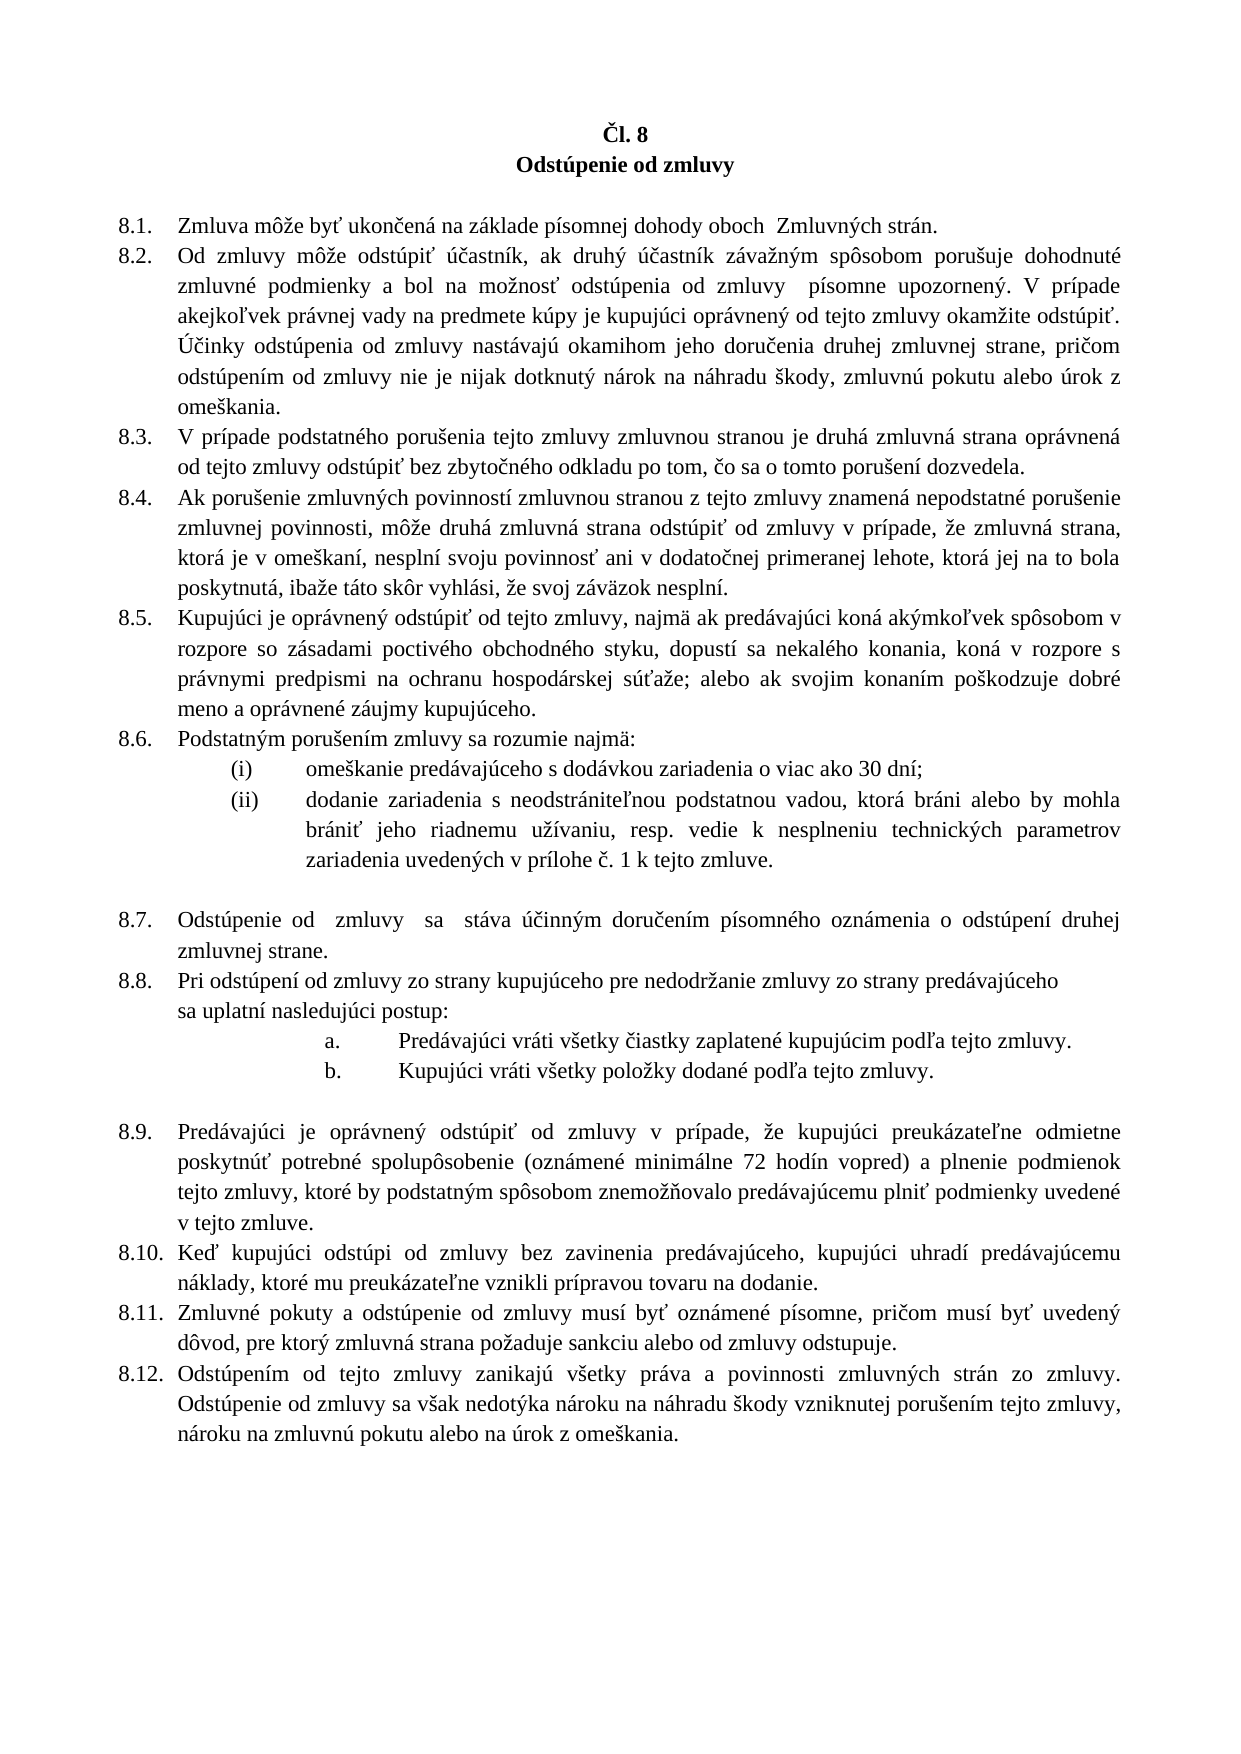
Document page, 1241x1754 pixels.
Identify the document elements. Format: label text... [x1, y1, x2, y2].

list Kupujúci vráti všetky položky dodané podľa tejto zmluvy. [324, 1058, 1122, 1084]
list Podstatným porušením zmluvy sa rozumie najmä: [118, 725, 1122, 752]
list Predávajúci je oprávnený odstúpiť od zmluvy v prípade, že kupujúci preukázateľne odmietne poskytnúť potrebné spolupôsobenie (oznámené minimálne 72 hodín vopred) a plnenie podmienok tejto zmluvy, ktoré by podstatným spôsobom znemožňovalo predávajúcemu plniť podmienky uvedené v tejto zmluve. [118, 1118, 1122, 1235]
list Odstúpenie od zmluvy sa stáva účinným doručením písomného oznámenia o odstúpení druhej zmluvnej strane. [118, 907, 1122, 963]
list Pri odstúpení od zmluvy zo strany kupujúceho pre nedodržanie zmluvy zo strany predávajúceho [118, 967, 1122, 993]
list Keď kupujúci odstúpi od zmluvy bez zavinenia predávajúceho, kupujúci uhradí predávajúcemu náklady, ktoré mu preukázateľne vznikli prípravou tovaru na dodanie. [118, 1239, 1122, 1295]
list sa uplatní nasledujúci postup: [177, 997, 1122, 1023]
list Zmluva môže byť ukončená na základe písomnej dohody oboch Zmluvných strán. [118, 212, 1122, 238]
list Ak porušenie zmluvných povinností zmluvnou stranou z tejto zmluvy znamená nepodstatné porušenie zmluvnej povinnosti, môže druhá zmluvná strana odstúpiť od zmluvy v prípade, že zmluvná strana, ktorá je v omeškaní, nesplní svoju povinnosť ani v dodatočnej primeranej lehote, ktorá jej na to bola poskytnutá, ibaže táto skôr vyhlási, že svoj záväzok nesplní. [118, 484, 1122, 601]
list Odstúpením od tejto zmluvy zanikajú všetky práva a povinnosti zmluvných strán zo zmluvy. Odstúpenie od zmluvy sa však nedotýka nároku na náhradu škody vzniknutej porušením tejto zmluvy, nároku na zmluvnú pokutu alebo na úrok z omeškania. [118, 1360, 1122, 1446]
list Zmluvné pokuty a odstúpenie od zmluvy musí byť oznámené písomne, pričom musí byť uvedený dôvod, pre ktorý zmluvná strana požaduje sankciu alebo od zmluvy odstupuje. [118, 1299, 1122, 1356]
list omeškanie predávajúceho s dodávkou zariadenia o viac ako 30 dní; [231, 756, 1122, 782]
list Od zmluvy môže odstúpiť účastník, ak druhý účastník závažným spôsobom porušuje dohodnuté zmluvné podmienky a bol na možnosť odstúpenia od zmluvy písomne upozornený. V prípade akejkoľvek právnej vady na predmete kúpy je kupujúci oprávnený od tejto zmluvy okamžite odstúpiť. Účinky odstúpenia od zmluvy nastávajú okamihom jeho doručenia druhej zmluvnej strane, pričom odstúpením od zmluvy nie je nijak dotknutý nárok na náhradu škody, zmluvnú pokutu alebo úrok z omeškania. [118, 242, 1122, 419]
list Kupujúci je oprávnený odstúpiť od tejto zmluvy, najmä ak predávajúci koná akýmkoľvek spôsobom v rozpore so zásadami poctivého obchodného styku, dopustí sa nekalého konania, koná v rozpore s právnymi predpismi na ochranu hospodárskej súťaže; alebo ak svojim konaním poškodzuje dobré meno a oprávnené záujmy kupujúceho. [118, 604, 1122, 721]
list V prípade podstatného porušenia tejto zmluvy zmluvnou stranou je druhá zmluvná strana oprávnená od tejto zmluvy odstúpiť bez zbytočného odkladu po tom, čo sa o tomto porušení dozvedela. [118, 423, 1122, 480]
text Čl. 8 [118, 121, 1132, 147]
text Odstúpenie od zmluvy [118, 151, 1132, 178]
list dodanie zariadenia s neodstrániteľnou podstatnou vadou, ktorá bráni alebo by mohla brániť jeho riadnemu užívaniu, resp. vedie k nesplneniu technických parametrov zariadenia uvedených v prílohe č. 1 k tejto zmluve. [231, 786, 1122, 872]
list Predávajúci vráti všetky čiastky zaplatené kupujúcim podľa tejto zmluvy. [324, 1027, 1122, 1054]
